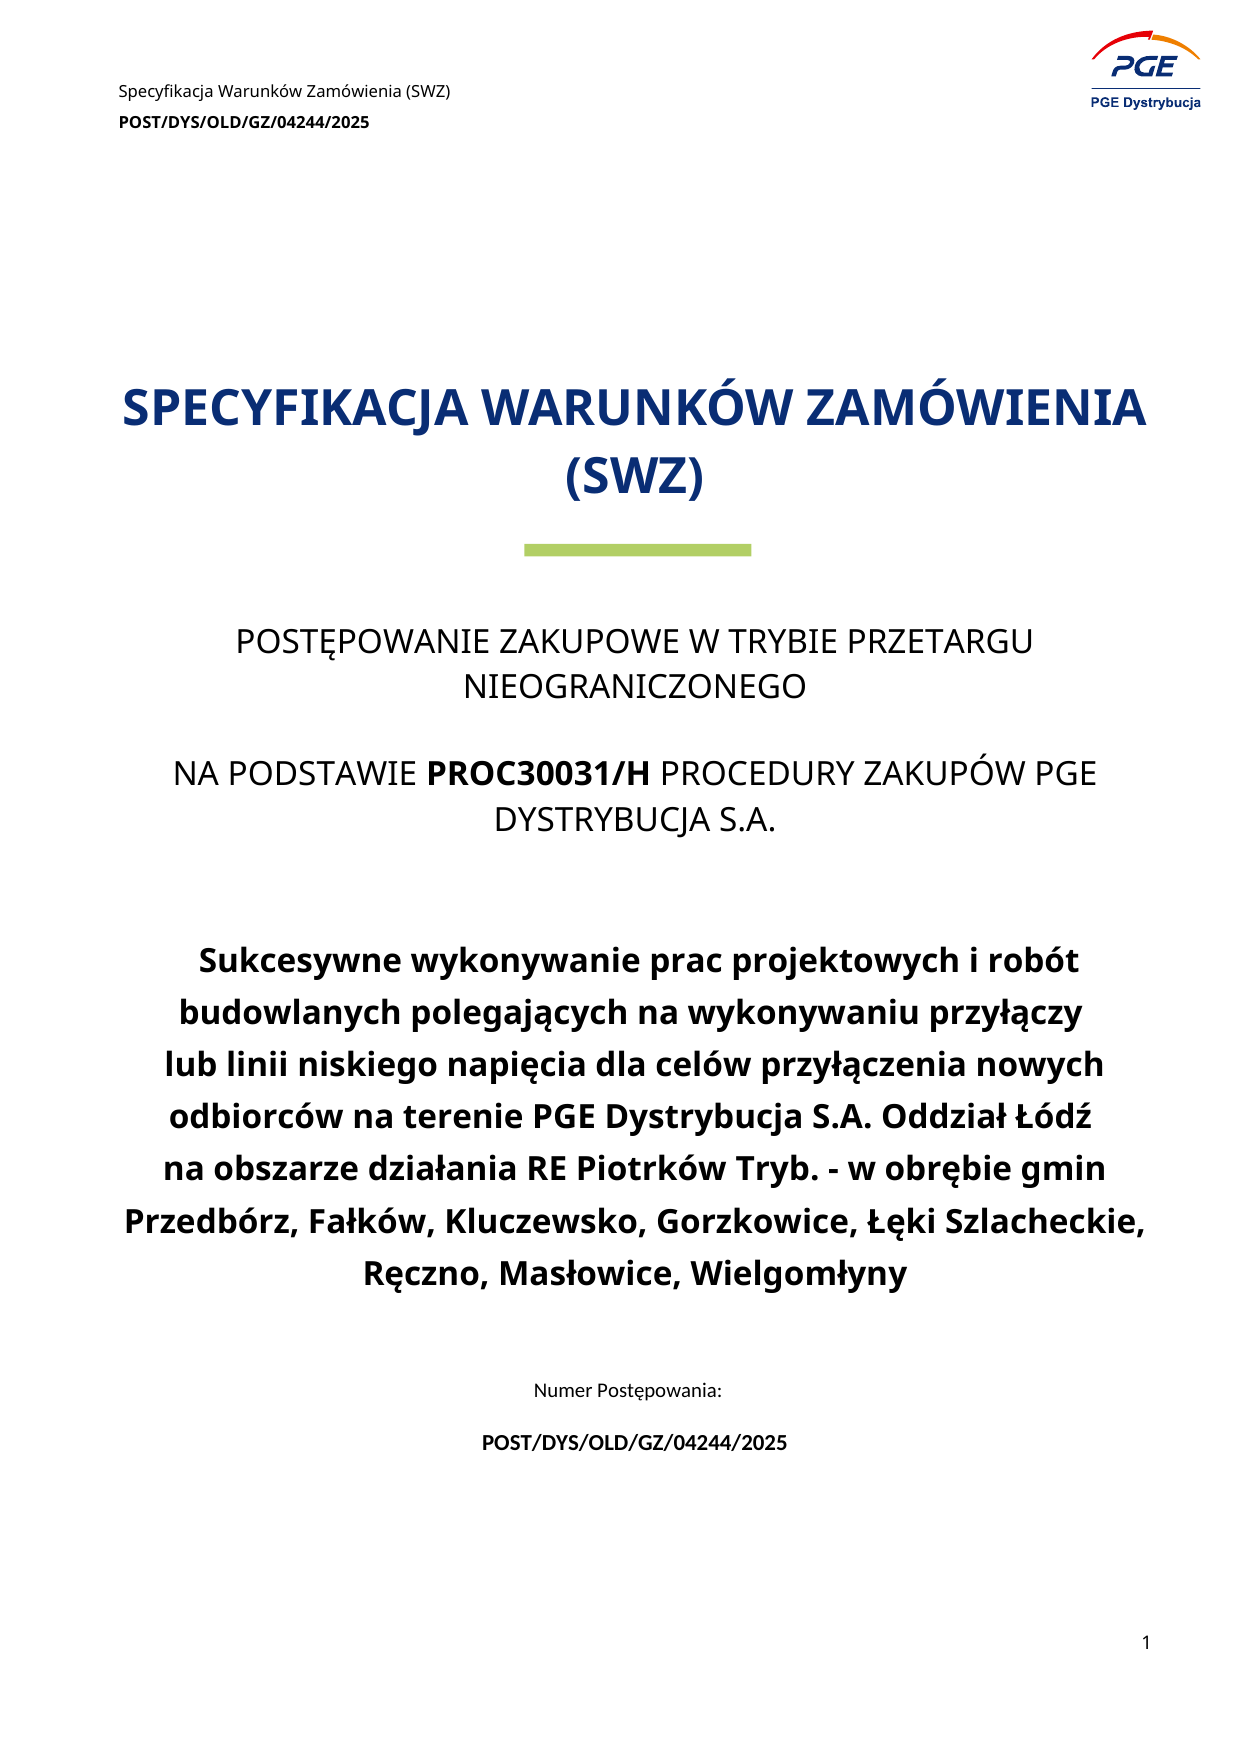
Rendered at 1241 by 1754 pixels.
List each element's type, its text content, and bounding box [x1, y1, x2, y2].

title SPECYFIKACJA WARUNKÓW ZAMÓWIENIA (SWZ) [118, 372, 1152, 508]
text POST/DYS/OLD/GZ/04244/2025 [118, 1428, 1152, 1456]
text Sukcesywne wykonywanie prac projektowych i robót budowlanych polegających na wykonywaniu przyłączy lub linii niskiego napięcia dla celów przyłączenia nowych odbiorców na terenie PGE Dystrybucja S.A. Oddział Łódź na obszarze działania RE Piotrków Tryb. - w obrębie gmin Przedbórz, Fałków, Kluczewsko, Gorzkowice, Łęki Szlacheckie, Ręczno, Masłowice, Wielgomłyny [118, 936, 1152, 1295]
text NA PODSTAWIE PROC30031/H PROCEDURY ZAKUPÓW PGE DYSTRYBUCJA S.A. [118, 750, 1152, 841]
text Numer Postępowania: [118, 1377, 1152, 1402]
text POSTĘPOWANIE ZAKUPOWE W TRYBIE PRZETARGU NIEOGRANICZONEGO [118, 618, 1152, 708]
